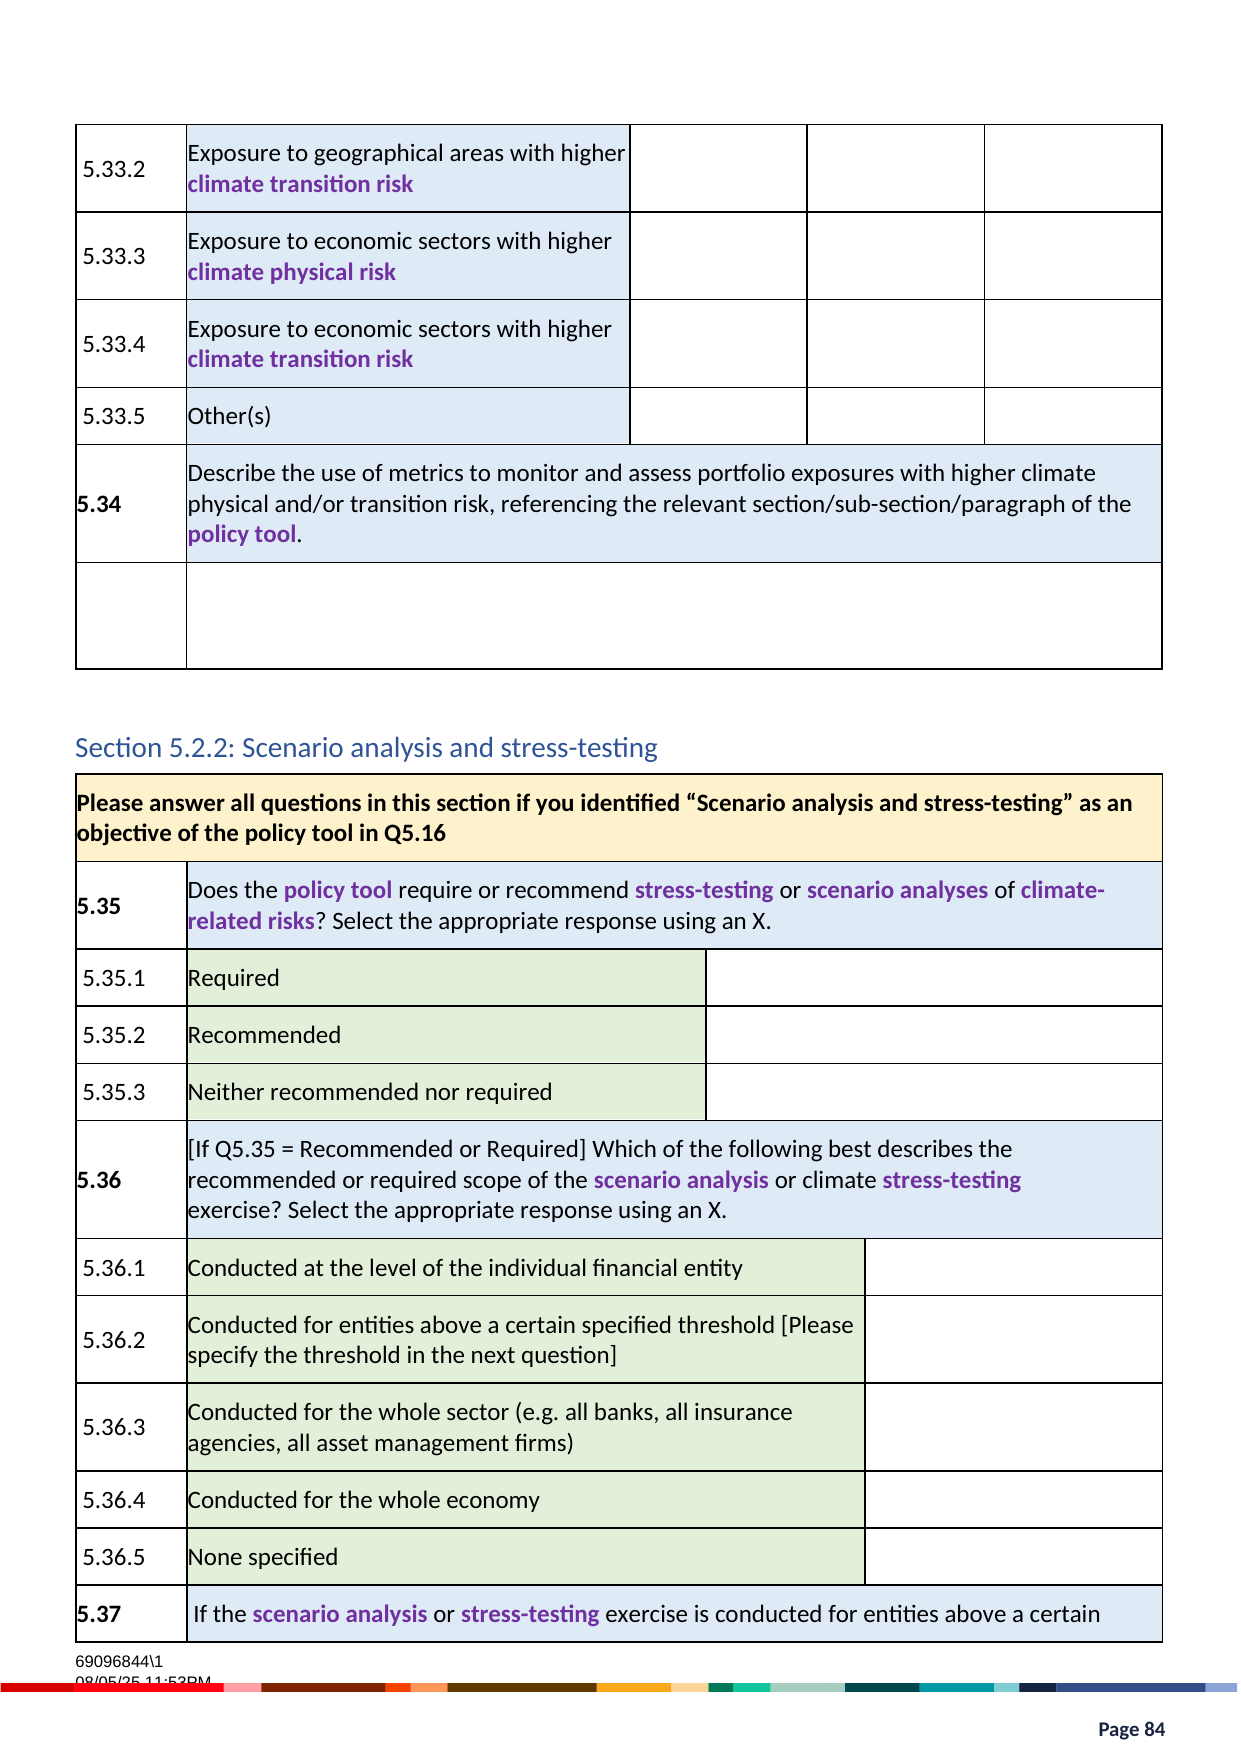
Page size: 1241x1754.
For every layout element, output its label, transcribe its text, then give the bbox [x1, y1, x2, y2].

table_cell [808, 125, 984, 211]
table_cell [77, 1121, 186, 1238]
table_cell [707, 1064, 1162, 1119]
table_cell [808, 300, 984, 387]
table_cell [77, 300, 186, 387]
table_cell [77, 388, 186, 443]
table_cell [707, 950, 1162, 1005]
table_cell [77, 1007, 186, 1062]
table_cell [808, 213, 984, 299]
subtitle Section 5.2.2: Scenario analysis and stress-testing [75, 729, 1165, 765]
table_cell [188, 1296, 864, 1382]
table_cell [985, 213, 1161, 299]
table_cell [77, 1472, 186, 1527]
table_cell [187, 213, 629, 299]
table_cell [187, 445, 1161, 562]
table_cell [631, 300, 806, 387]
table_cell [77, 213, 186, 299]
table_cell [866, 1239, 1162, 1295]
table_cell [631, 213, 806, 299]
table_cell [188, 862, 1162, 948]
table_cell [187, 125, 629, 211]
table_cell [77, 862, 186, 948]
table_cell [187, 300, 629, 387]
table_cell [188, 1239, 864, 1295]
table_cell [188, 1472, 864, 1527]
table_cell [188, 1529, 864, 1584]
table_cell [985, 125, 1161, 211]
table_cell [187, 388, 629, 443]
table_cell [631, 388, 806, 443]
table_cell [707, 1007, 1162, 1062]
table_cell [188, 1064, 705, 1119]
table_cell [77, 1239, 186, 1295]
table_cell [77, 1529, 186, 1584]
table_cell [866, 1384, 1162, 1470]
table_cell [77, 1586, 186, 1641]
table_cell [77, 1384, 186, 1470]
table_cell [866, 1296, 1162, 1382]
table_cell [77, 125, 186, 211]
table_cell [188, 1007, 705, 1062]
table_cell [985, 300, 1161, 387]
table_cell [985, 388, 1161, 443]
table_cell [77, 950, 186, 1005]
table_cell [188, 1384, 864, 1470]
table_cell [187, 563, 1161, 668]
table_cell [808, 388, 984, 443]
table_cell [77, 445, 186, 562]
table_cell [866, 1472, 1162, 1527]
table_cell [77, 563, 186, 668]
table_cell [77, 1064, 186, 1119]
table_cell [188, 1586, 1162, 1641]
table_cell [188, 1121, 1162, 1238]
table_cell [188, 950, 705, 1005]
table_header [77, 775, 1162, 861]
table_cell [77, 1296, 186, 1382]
picture [0, 1683, 1236, 1692]
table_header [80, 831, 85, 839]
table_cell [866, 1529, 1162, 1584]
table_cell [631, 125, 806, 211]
